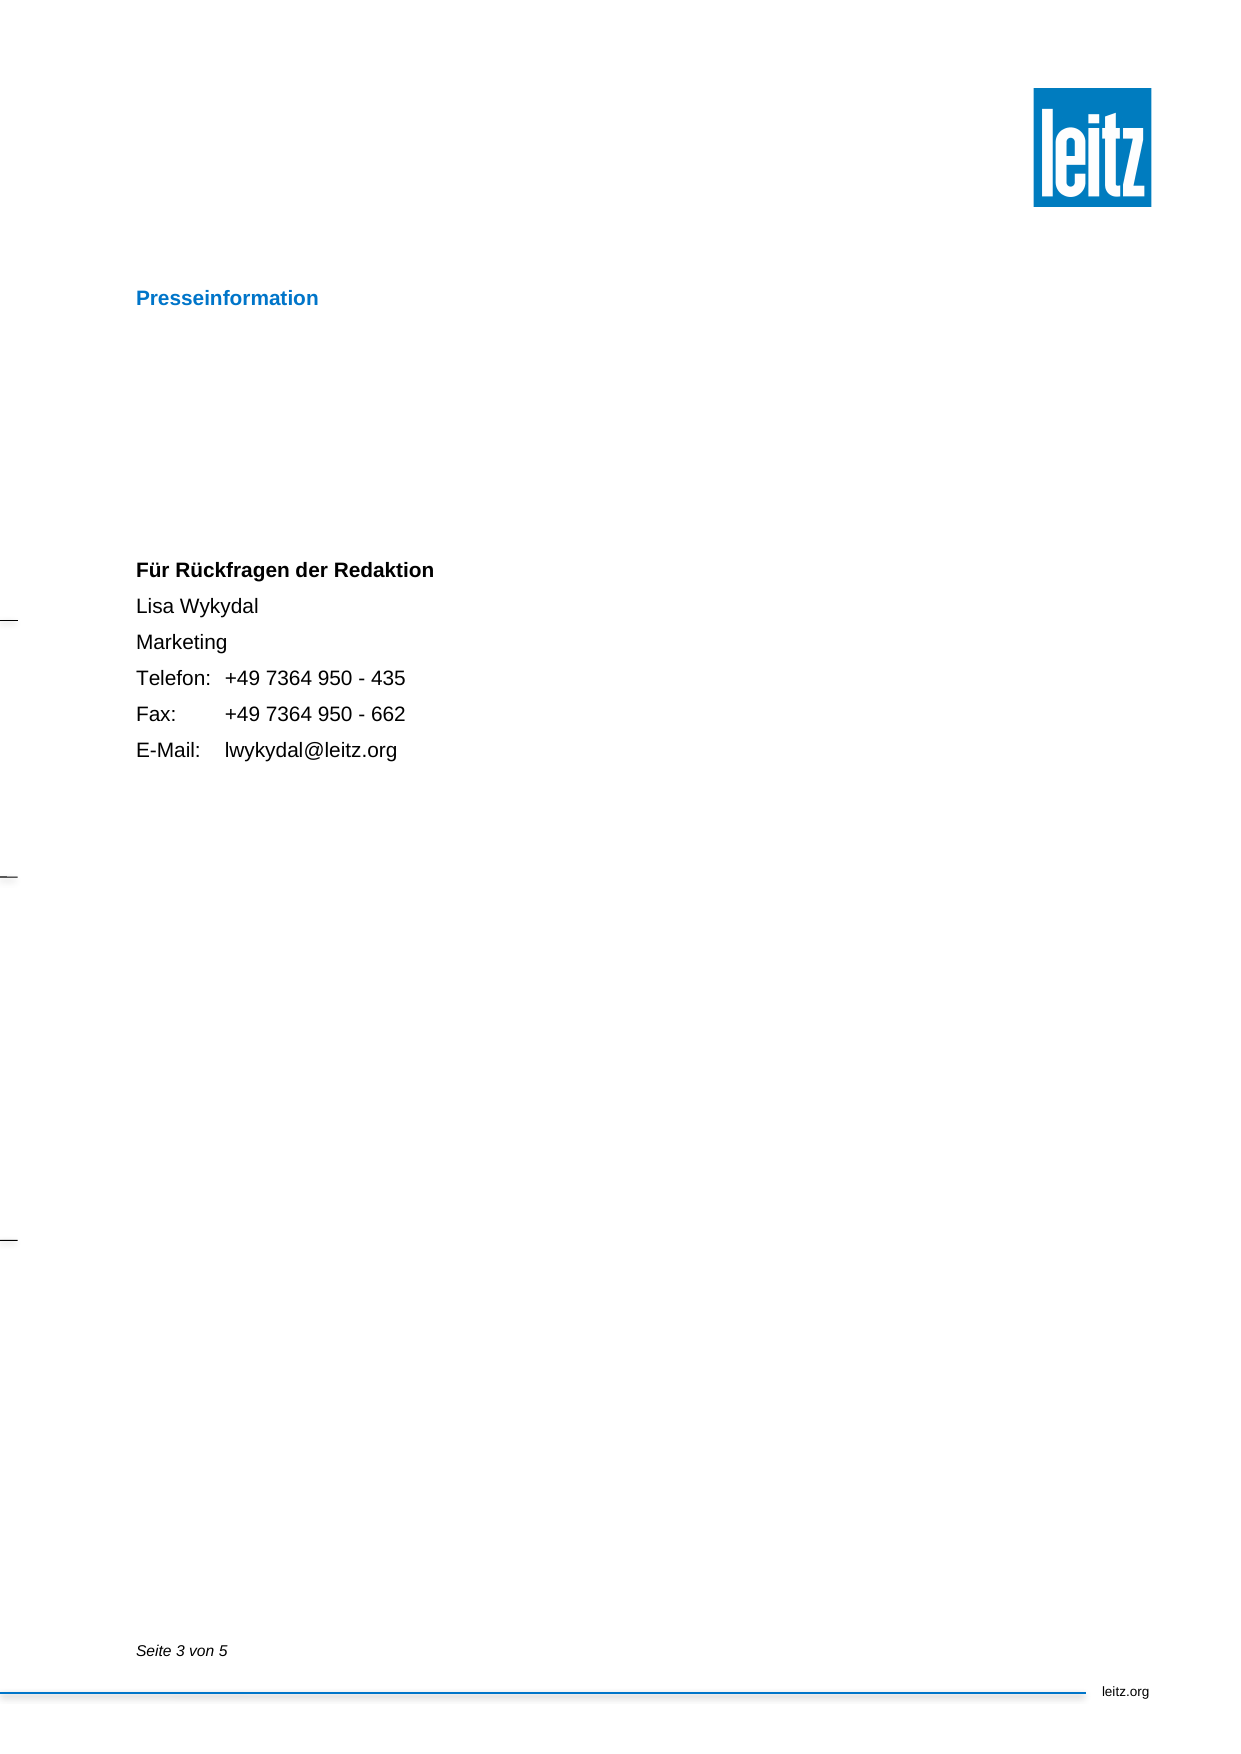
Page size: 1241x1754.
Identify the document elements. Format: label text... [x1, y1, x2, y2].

picture [1088, 128, 1099, 196]
picture [1123, 128, 1144, 196]
text Lisa Wykydal [136, 594, 1152, 618]
picture [1043, 109, 1052, 196]
picture [1056, 128, 1085, 196]
picture [1103, 114, 1120, 196]
text Telefon: +49 7364 950 - 435 [136, 666, 1152, 690]
text Für Rückfragen der Redaktion [136, 558, 1152, 582]
picture [1088, 115, 1099, 123]
text Fax: +49 7364 950 - 662 [136, 702, 1152, 726]
text Marketing [136, 630, 1152, 654]
text E-Mail: lwykydal@leitz.org [136, 738, 1152, 762]
